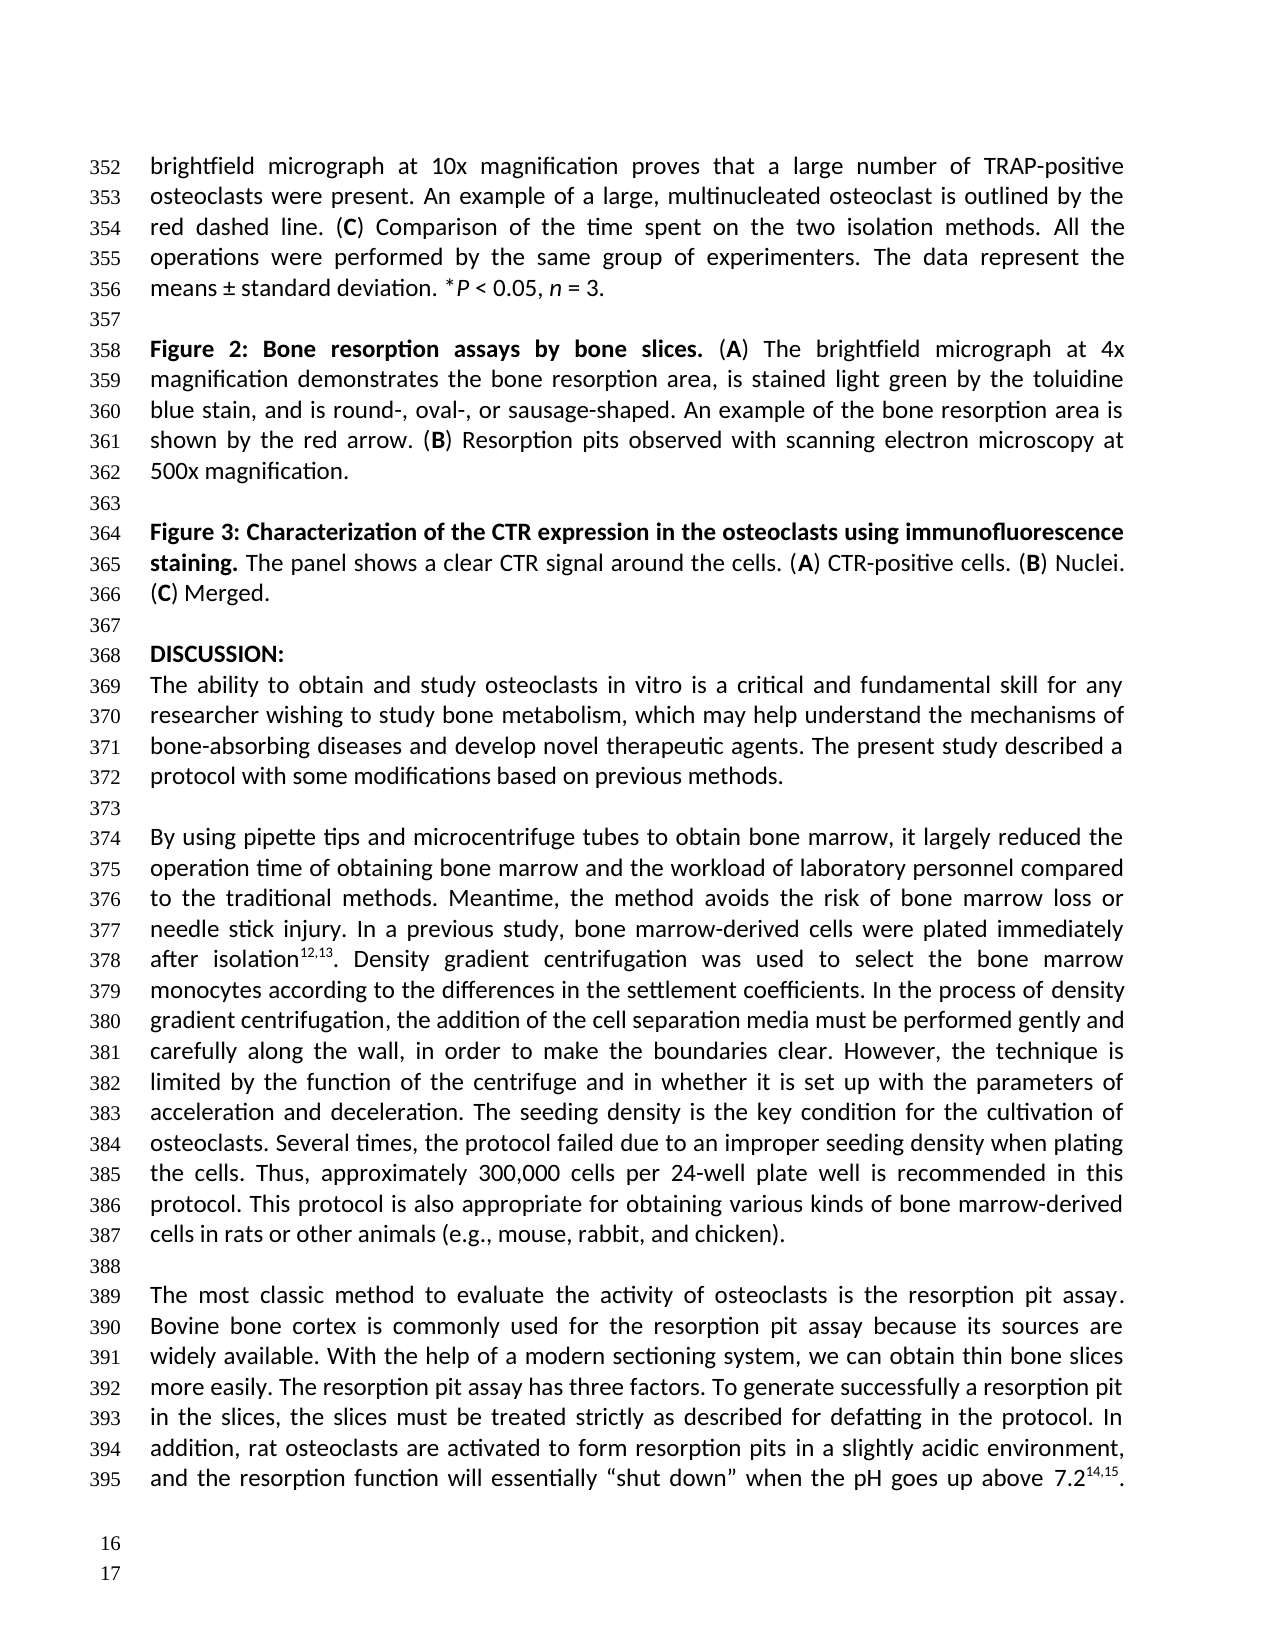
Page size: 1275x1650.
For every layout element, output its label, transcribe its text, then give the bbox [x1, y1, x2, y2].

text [150, 1279, 1125, 1493]
text The ability to obtain and study osteoclasts in vitro is a critical and fundamental skill for any researcher wishing to study bone metabolism, which may help understand the mechanisms of bone-absorbing diseases and develop novel therapeutic agents. The present study described a protocol with some modifications based on previous methods. [150, 669, 1125, 791]
text By using pipette tips and microcentrifuge tubes to obtain bone marrow, it largely reduced the operation time of obtaining bone marrow and the workload of laboratory personnel compared to the traditional methods. Meantime, the method avoids the risk of bone marrow loss or needle stick injury. In a previous study, bone marrow-derived cells were plated immediately after isolation12,13. Density gradient centrifugation was used to select the bone marrow monocytes according to the differences in the settlement coefficients. In the process of density gradient centrifugation, the addition of the cell separation media must be performed gently and carefully along the wall, in order to make the boundaries clear. However, the technique is limited by the function of the centrifuge and in whether it is set up with the parameters of acceleration and deceleration. The seeding density is the key condition for the cultivation of osteoclasts. Several times, the protocol failed due to an improper seeding density when plating the cells. Thus, approximately 300,000 cells per 24-well plate well is recommended in this protocol. This protocol is also appropriate for obtaining various kinds of bone marrow-derived cells in rats or other animals (e.g., mouse, rabbit, and chicken). [150, 821, 1125, 1249]
text Figure 2: Bone resorption assays by bone slices. (A) The brightfield micrograph at 4x magnification demonstrates the bone resorption area, is stained light green by the toluidine blue stain, and is round-, oval-, or sausage-shaped. An example of the bone resorption area is shown by the red arrow. (B) Resorption pits observed with scanning electron microscopy at 500x magnification. [150, 333, 1125, 486]
text DISCUSSION: [150, 638, 1125, 669]
text Figure 3: Characterization of the CTR expression in the osteoclasts using immunofluorescence staining. The panel shows a clear CTR signal around the cells. (A) CTR-positive cells. (B) Nuclei. (C) Merged. [150, 516, 1125, 608]
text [150, 150, 1125, 303]
